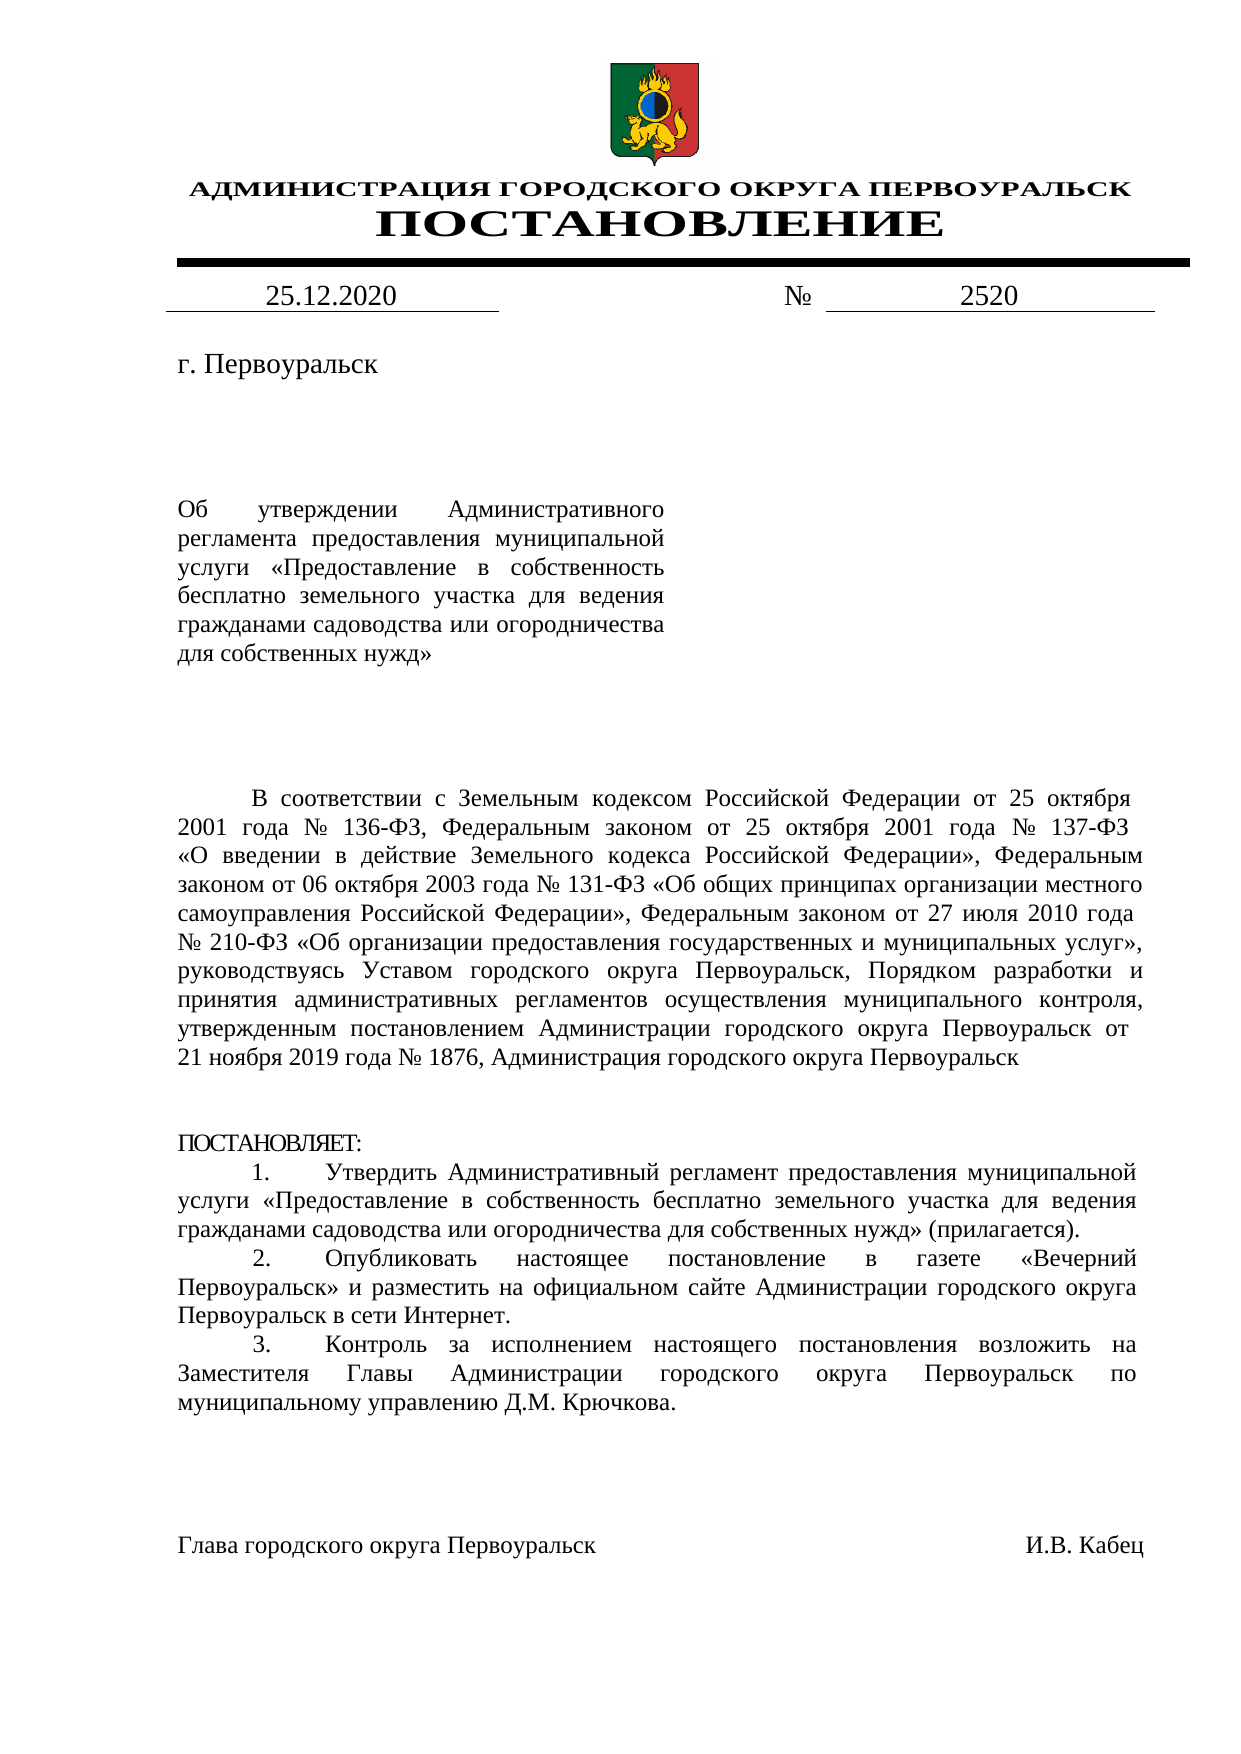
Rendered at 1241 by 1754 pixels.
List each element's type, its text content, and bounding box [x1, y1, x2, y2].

picture [602, 58, 719, 177]
table_cell И.В. Кабец [694, 1415, 1155, 1559]
text ПОСТАНОВЛЯЕТ: [177, 1128, 1144, 1157]
table_header 2520 [826, 267, 1155, 311]
table_header № [499, 267, 826, 311]
text АДМИНИСТРАЦИЯ ГОРОДСКОГО ОКРУГА ПЕРВОУРАЛЬСК [177, 177, 1144, 201]
table_header 25.12.2020 [166, 266, 499, 311]
table_header 1. Утвердить Административный регламент предоставления муниципальной услуги «Предоставление в собственность бесплатно земельного участка для ведения гражданами садоводства или огородничества для собственных нужд» (прилагается). 2. Опубликовать настоящее постановление в газете «Вечерний Первоуральск» и разместить на официальном сайте Администрации городского округа Первоуральск в сети Интернет. 3. Контроль за исполнением настоящего постановления возложить на Заместителя Главы Администрации городского округа Первоуральск по муниципальному управлению Д.М. Крючкова. [166, 1157, 1155, 1415]
table_header В соответствии с Земельным кодексом Российской Федерации от 25 октября 2001 года № 136-ФЗ, Федеральным законом от 25 октября 2001 года № 137-ФЗ «О введении в действие Земельного кодекса Российской Федерации», Федеральным законом от 06 октября 2003 года № 131-ФЗ «Об общих принципах организации местного самоуправления Российской Федерации», Федеральным законом от 27 июля 2010 года № 210-ФЗ «Об организации предоставления государственных и муниципальных услуг», руководствуясь Уставом городского округа Первоуральск, Порядком разработки и принятия административных регламентов осуществления муниципального контроля, утвержденным постановлением Администрации городского округа Первоуральск от 21 ноября 2019 года № 1876, Администрация городского округа Первоуральск [166, 783, 1155, 1070]
table_cell Глава городского округа Первоуральск [166, 1415, 694, 1559]
table_header Об утверждении Административного регламента предоставления муниципальной услуги «Предоставление в собственность бесплатно земельного участка для ведения гражданами садоводства или огородничества для собственных нужд» [166, 494, 1132, 668]
text г. Первоуральск [177, 346, 1141, 379]
text ПОСТАНОВЛЕНИЕ [177, 201, 1144, 244]
